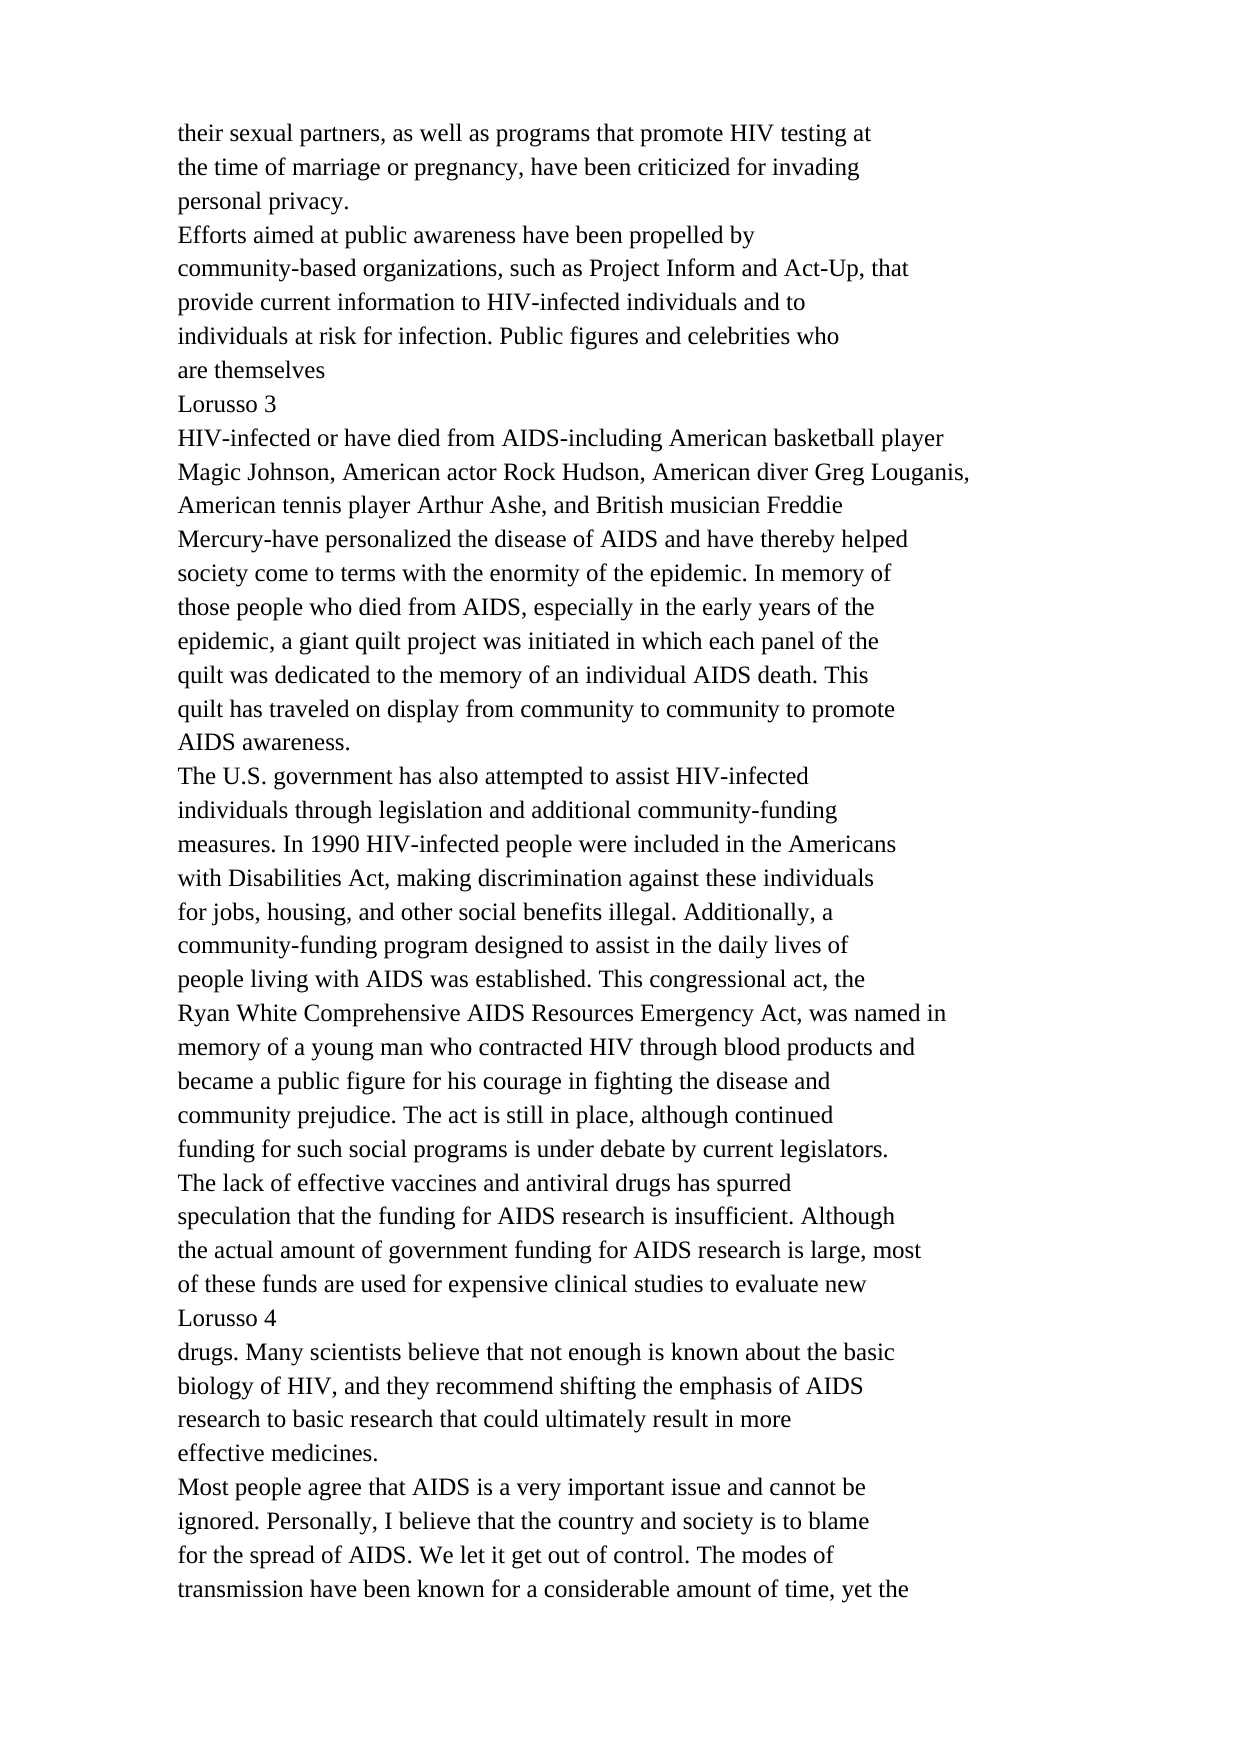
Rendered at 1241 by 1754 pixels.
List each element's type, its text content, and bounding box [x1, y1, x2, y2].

text for the spread of AIDS. We let it get out of control. The modes of [177, 1540, 1152, 1569]
text became a public figure for his courage in fighting the disease and [177, 1066, 1152, 1095]
text HIV-infected or have died from AIDS-including American basketball player [177, 423, 1152, 452]
text The lack of effective vaccines and antiviral drugs has spurred [177, 1168, 1152, 1196]
text drugs. Many scientists believe that not enough is known about the basic [177, 1337, 1152, 1366]
text community prejudice. The act is still in place, although continued [177, 1100, 1152, 1129]
text quilt was dedicated to the memory of an individual AIDS death. This [177, 660, 1152, 688]
text are themselves [177, 355, 1152, 384]
text community-funding program designed to assist in the daily lives of [177, 931, 1152, 959]
text Mercury-have personalized the disease of AIDS and have thereby helped [177, 524, 1152, 553]
text the actual amount of government funding for AIDS research is large, most [177, 1235, 1152, 1264]
text the time of marriage or pregnancy, have been criticized for invading [177, 152, 1152, 181]
text people living with AIDS was established. This congressional act, the [177, 964, 1152, 993]
text their sexual partners, as well as programs that promote HIV testing at [177, 118, 1152, 147]
text American tennis player Arthur Ashe, and British musician Freddie [177, 491, 1152, 519]
text Efforts aimed at public awareness have been propelled by [177, 220, 1152, 248]
text society come to terms with the enormity of the epidemic. In memory of [177, 558, 1152, 587]
text AIDS awareness. [177, 727, 1152, 756]
text funding for such social programs is under debate by current legislators. [177, 1134, 1152, 1162]
text quilt has traveled on display from community to community to promote [177, 694, 1152, 722]
text Lorusso 3 [177, 389, 1152, 418]
text provide current information to HIV-infected individuals and to [177, 287, 1152, 316]
text memory of a young man who contracted HIV through blood products and [177, 1032, 1152, 1061]
text for jobs, housing, and other social benefits illegal. Additionally, a [177, 897, 1152, 926]
text measures. In 1990 HIV-infected people were included in the Americans [177, 829, 1152, 858]
text biology of HIV, and they recommend shifting the emphasis of AIDS [177, 1371, 1152, 1399]
text speculation that the funding for AIDS research is insufficient. Although [177, 1201, 1152, 1230]
text research to basic research that could ultimately result in more [177, 1404, 1152, 1433]
text Magic Johnson, American actor Rock Hudson, American diver Greg Louganis, [177, 457, 1152, 485]
text those people who died from AIDS, especially in the early years of the [177, 592, 1152, 621]
text individuals at risk for infection. Public figures and celebrities who [177, 321, 1152, 350]
text ignored. Personally, I believe that the country and society is to blame [177, 1506, 1152, 1535]
text community-based organizations, such as Project Inform and Act-Up, that [177, 253, 1152, 282]
text individuals through legislation and additional community-funding [177, 795, 1152, 824]
text transmission have been known for a considerable amount of time, yet the [177, 1574, 1152, 1603]
text personal privacy. [177, 186, 1152, 214]
text of these funds are used for expensive clinical studies to evaluate new [177, 1269, 1152, 1298]
text Lorusso 4 [177, 1303, 1152, 1332]
text effective medicines. [177, 1438, 1152, 1467]
text Most people agree that AIDS is a very important issue and cannot be [177, 1472, 1152, 1501]
text The U.S. government has also attempted to assist HIV-infected [177, 761, 1152, 790]
text Ryan White Comprehensive AIDS Resources Emergency Act, was named in [177, 998, 1152, 1027]
text with Disabilities Act, making discrimination against these individuals [177, 863, 1152, 892]
text epidemic, a giant quilt project was initiated in which each panel of the [177, 626, 1152, 655]
